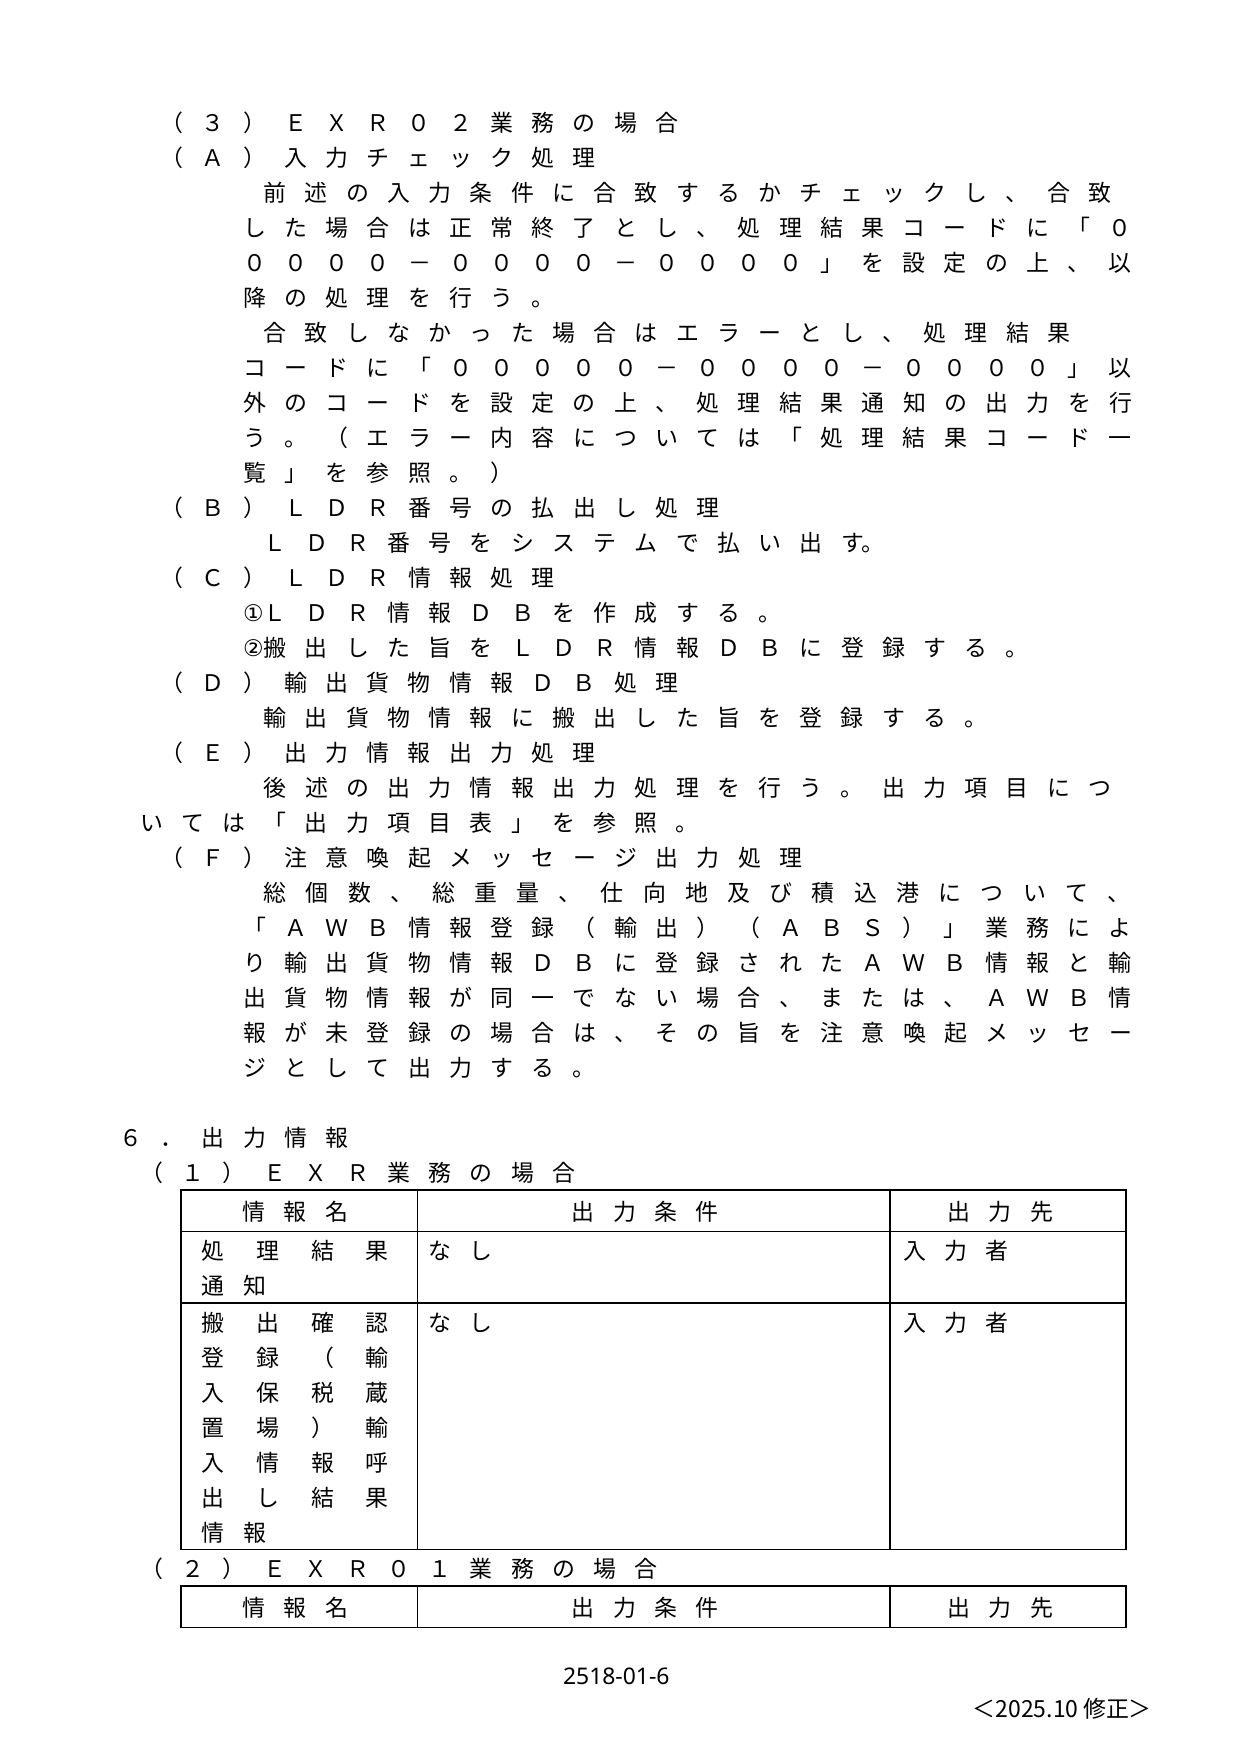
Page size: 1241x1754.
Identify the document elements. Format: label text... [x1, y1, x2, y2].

text （Ｅ）出力情報出力処理 [140, 734, 1150, 769]
table_header 出力条件 [418, 1191, 889, 1231]
table_cell なし [418, 1304, 889, 1549]
text ＬＤＲ番号をシステムで払い出す。 [140, 524, 1150, 559]
text ６．出力情報 [119, 1119, 1150, 1154]
text （３）ＥＸＲ０２業務の場合 [142, 104, 1150, 139]
text （Ｂ）ＬＤＲ番号の払出し処理 [140, 489, 1150, 524]
table_cell なし [418, 1232, 889, 1302]
text （１）ＥＸＲ業務の場合 [119, 1154, 1150, 1189]
text （２）ＥＸＲ０１業務の場合 [119, 1550, 1150, 1585]
table_header 情報名 [182, 1191, 417, 1231]
table_cell 入力者 [891, 1304, 1125, 1549]
text 後述の出力情報出力処理を行う。出力項目については「出力項目表」を参照。 [140, 769, 1150, 839]
text 合致しなかった場合はエラーとし、処理結果コードに「０００００－００００－００００」以外のコードを設定の上、処理結果通知の出力を行う。（エラー内容については「処理結果コード一覧」を参照。） [222, 314, 1150, 489]
table_cell 処理結果通知 [182, 1232, 417, 1302]
table_cell 搬出確認登録（輸入保税蔵置場）輸入情報呼出し結果情報 [182, 1304, 417, 1549]
text ①ＬＤＲ情報ＤＢを作成する。 [140, 594, 1150, 629]
table_header 出力先 [891, 1587, 1125, 1627]
text 総個数、総重量、仕向地及び積込港について、「ＡＷＢ情報登録（輸出）（ＡＢＳ）」業務により輸出貨物情報ＤＢに登録されたＡＷＢ情報と輸出貨物情報が同一でない場合、または、ＡＷＢ情報が未登録の場合は、その旨を注意喚起メッセージとして出力する。 [222, 874, 1150, 1084]
text （Ａ）入力チェック処理 [140, 139, 1150, 174]
text 前述の入力条件に合致するかチェックし、合致した場合は正常終了とし、処理結果コードに「０００００－００００－００００」を設定の上、以降の処理を行う。 [222, 174, 1150, 314]
table_header 出力先 [891, 1191, 1125, 1231]
table_header 出力条件 [418, 1587, 889, 1627]
table_cell 入力者 [891, 1232, 1125, 1302]
text （Ｆ）注意喚起メッセージ出力処理 [140, 839, 1150, 874]
text （Ｃ）ＬＤＲ情報処理 [140, 559, 1150, 594]
text （Ｄ）輸出貨物情報ＤＢ処理 [140, 664, 1150, 699]
text ②搬出した旨をＬＤＲ情報ＤＢに登録する。 [140, 629, 1150, 664]
text 輸出貨物情報に搬出した旨を登録する。 [140, 699, 1150, 734]
table_header 情報名 [182, 1587, 417, 1627]
